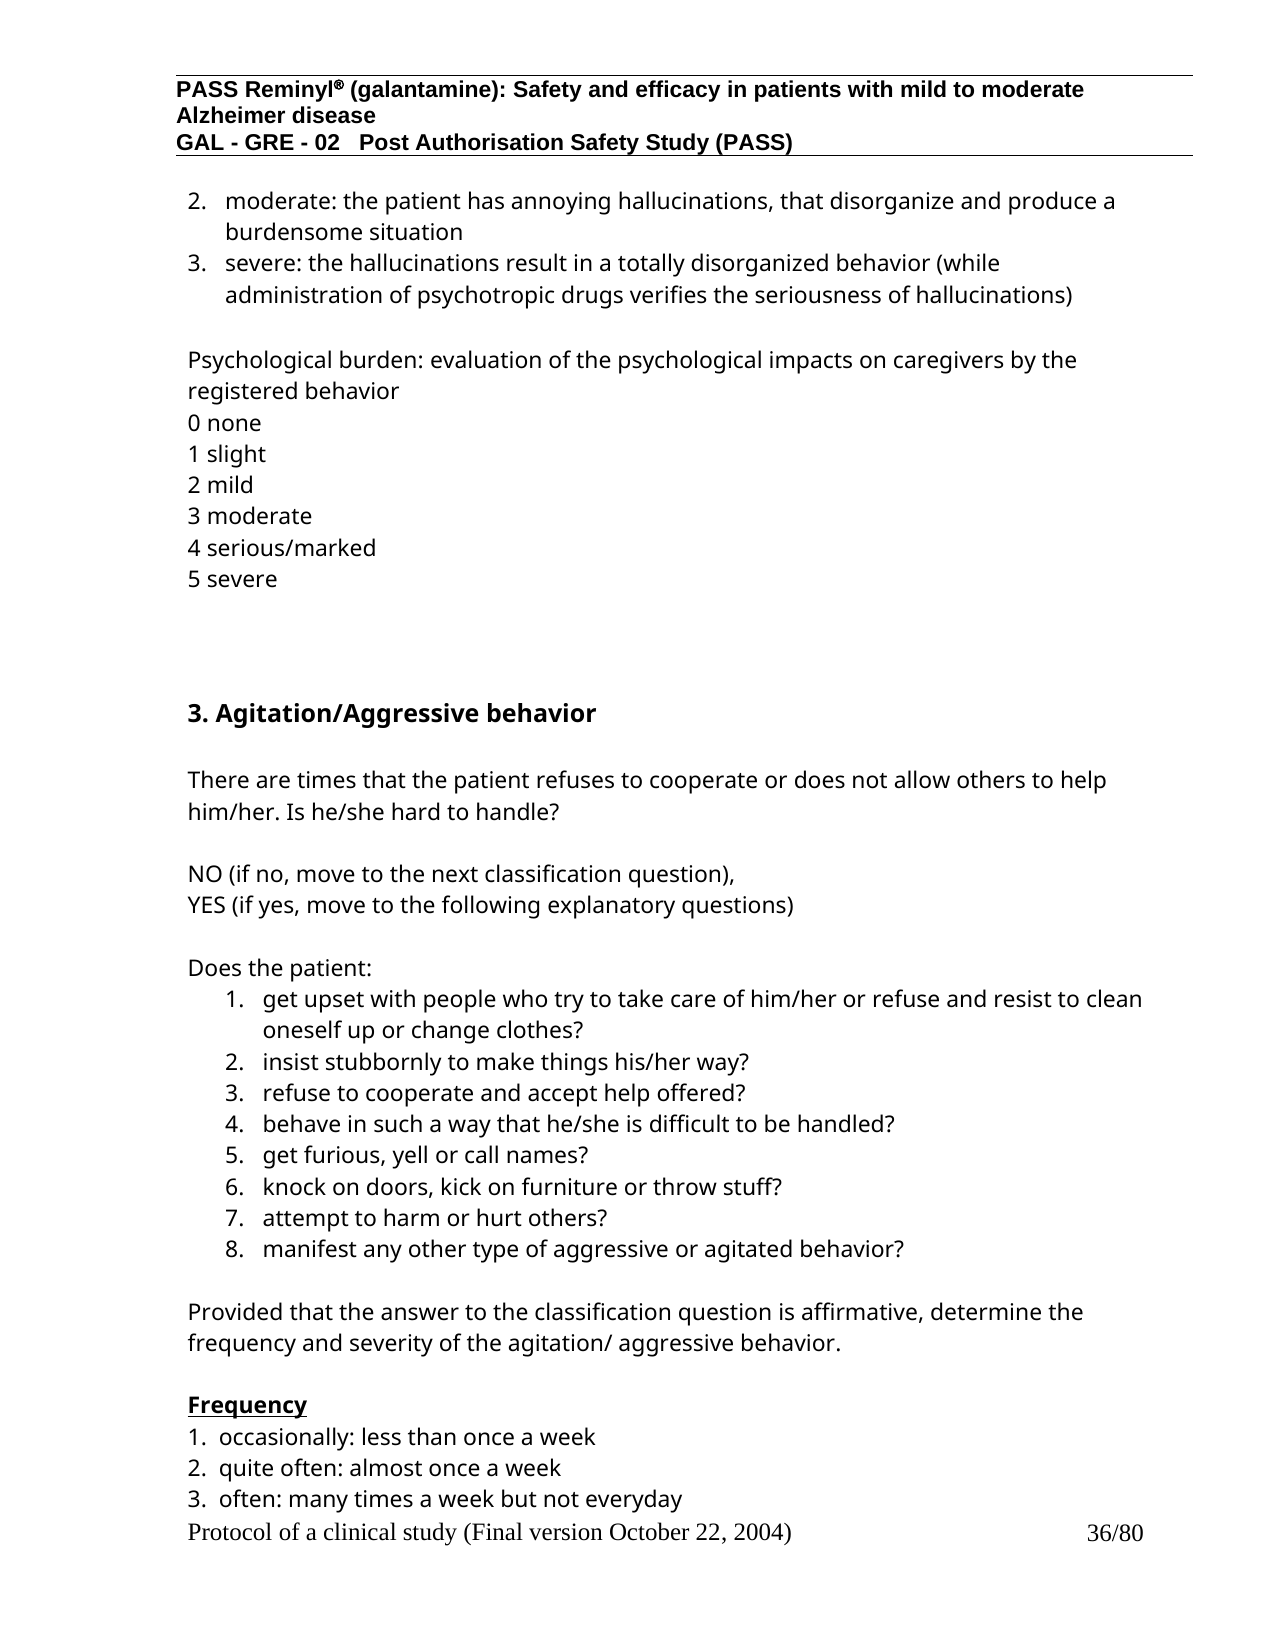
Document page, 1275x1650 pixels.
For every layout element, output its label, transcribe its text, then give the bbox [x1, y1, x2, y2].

list get furious, yell or call names? [225, 1139, 1144, 1171]
text There are times that the patient refuses to cooperate or does not allow others to help him/her. Is he/she hard to handle? [187, 764, 1144, 827]
text NO (if no, move to the next classification question), YES (if yes, move to the following explanatory questions) [187, 858, 1144, 921]
text 3. severe: the hallucinations result in a totally disorganized behavior (while administration of psychotropic drugs verifies the seriousness of hallucinations) [187, 247, 1144, 310]
text 1. occasionally: less than once a week [187, 1421, 1144, 1452]
text 3. often: many times a week but not everyday [187, 1483, 1144, 1514]
list insist stubbornly to make things his/her way? [225, 1046, 1144, 1077]
subtitle Frequency [187, 1389, 1144, 1421]
text 0 none [187, 406, 1144, 438]
text Provided that the answer to the classification question is affirmative, determine the frequency and severity of the agitation/ aggressive behavior. [187, 1296, 1144, 1358]
text 2. quite often: almost once a week [187, 1452, 1144, 1483]
list attempt to harm or hurt others? [225, 1202, 1144, 1233]
text 3 moderate [187, 500, 1144, 531]
text Psychological burden: evaluation of the psychological impacts on caregivers by the registered behavior [187, 344, 1144, 406]
text Does the patient: [187, 952, 1144, 983]
text 2. moderate: the patient has annoying hallucinations, that disorganize and produce a burdensome situation [187, 185, 1144, 247]
list behave in such a way that he/she is difficult to be handled? [225, 1108, 1144, 1139]
text 3. Agitation/Aggressive behavior [187, 696, 1144, 730]
text 4 serious/marked [187, 531, 1144, 563]
text 5 severe [187, 563, 1144, 594]
list get upset with people who try to take care of him/her or refuse and resist to clean oneself up or change clothes? [225, 983, 1144, 1046]
text 1 slight [187, 438, 1144, 469]
list knock on doors, kick on furniture or throw stuff? [225, 1171, 1144, 1202]
list manifest any other type of aggressive or agitated behavior? [225, 1233, 1144, 1264]
text 2 mild [187, 469, 1144, 500]
list refuse to cooperate and accept help offered? [225, 1077, 1144, 1108]
